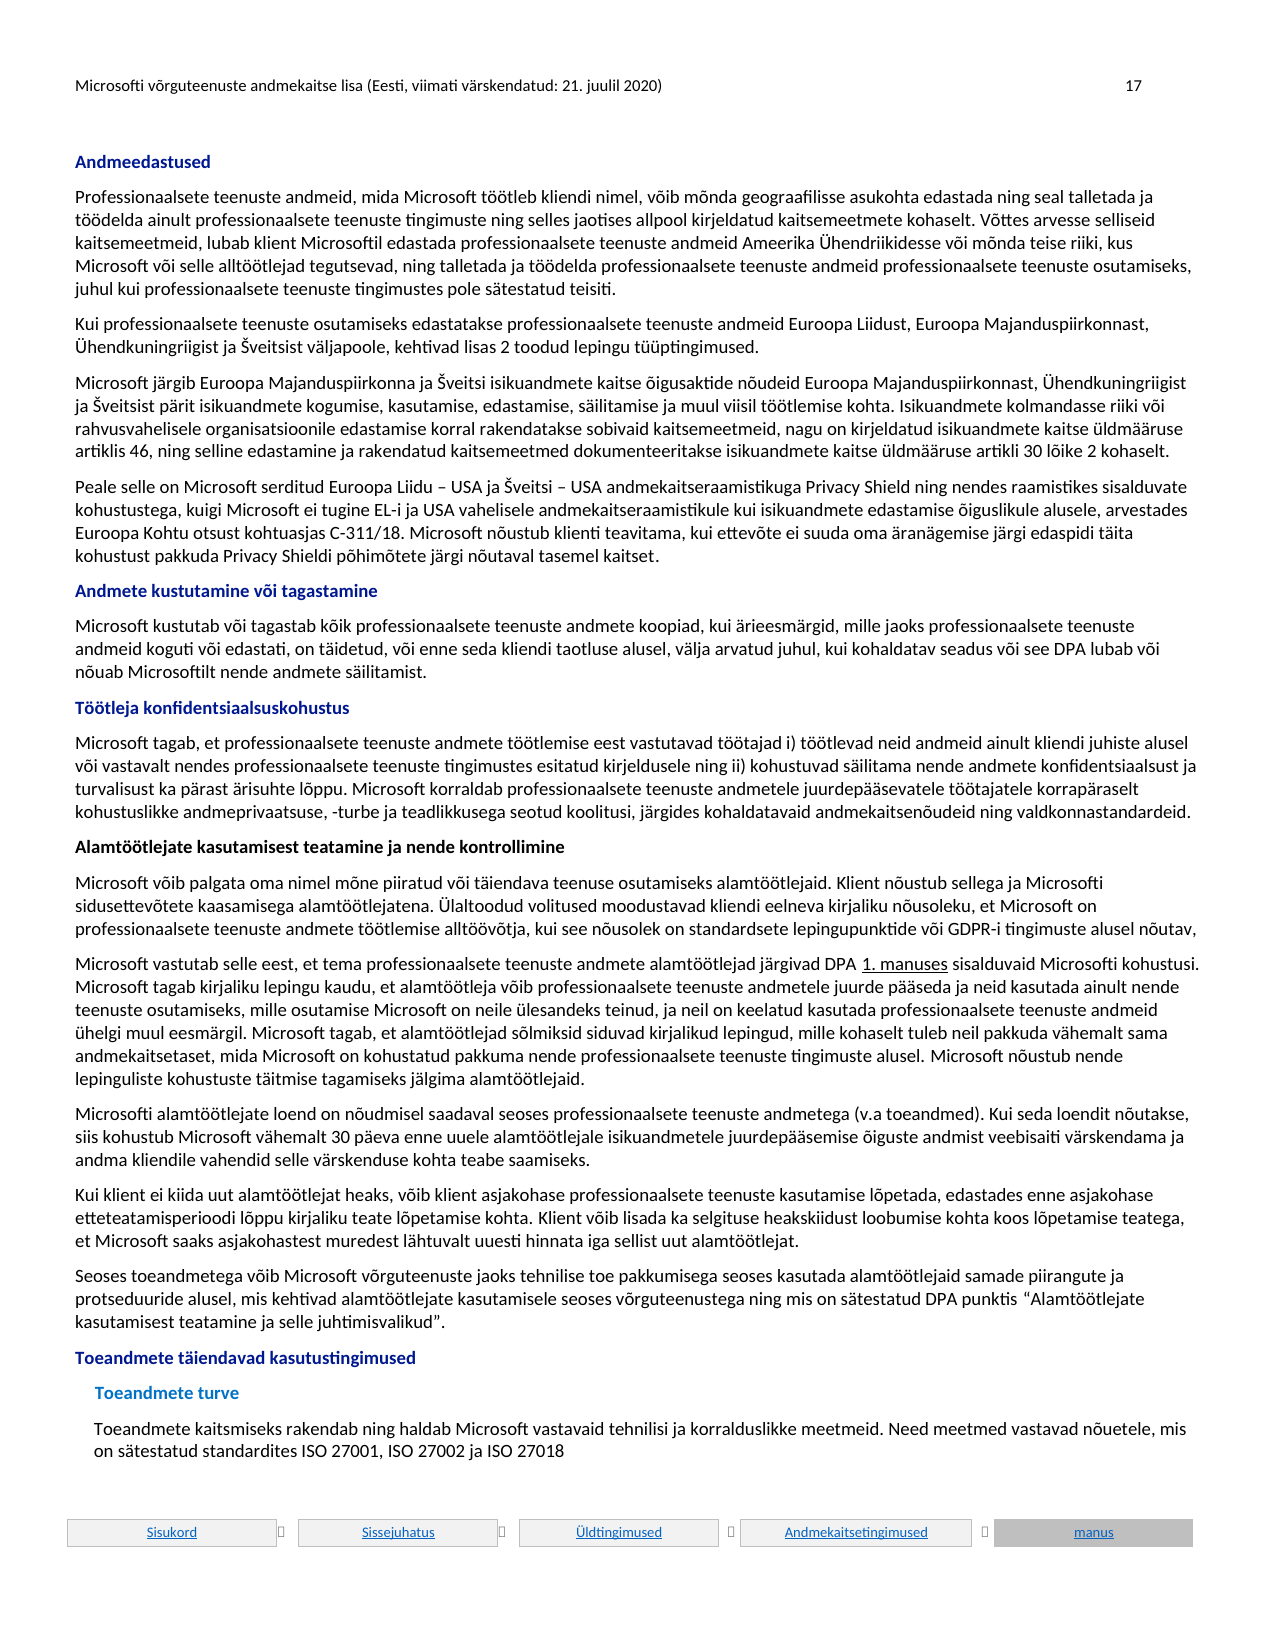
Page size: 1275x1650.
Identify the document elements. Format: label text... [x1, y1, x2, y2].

list Andmete kustutamine või tagastamine [75, 579, 1200, 602]
list Microsoft kustutab või tagastab kõik professionaalsete teenuste andmete koopiad, kui ärieesmärgid, mille jaoks professionaalsete teenuste andmeid koguti või edastati, on täidetud, või enne seda kliendi taotluse alusel, välja arvatud juhul, kui kohaldatav seadus või see DPA lubab või nõuab Microsoftilt nende andmete säilitamist. [75, 614, 1200, 683]
list Andmeedastused [75, 150, 1200, 173]
list Alamtöötlejate kasutamisest teatamine ja nende kontrollimine [75, 835, 1200, 858]
list Toeandmete kaitsmiseks rakendab ning haldab Microsoft vastavaid tehnilisi ja korralduslikke meetmeid. Need meetmed vastavad nõuetele, mis on sätestatud standardites ISO 27001, ISO 27002 ja ISO 27018 [94, 1417, 1200, 1462]
list Microsoft võib palgata oma nimel mõne piiratud või täiendava teenuse osutamiseks alamtöötlejaid. Klient nõustub sellega ja Microsofti sidusettevõtete kaasamisega alamtöötlejatena. Ülaltoodud volitused moodustavad kliendi eelneva kirjaliku nõusoleku, et Microsoft on professionaalsete teenuste andmete töötlemise alltöövõtja, kui see nõusolek on standardsete lepingupunktide või GDPR-i tingimuste alusel nõutav, [75, 871, 1200, 939]
list Seoses toeandmetega võib Microsoft võrguteenuste jaoks tehnilise toe pakkumisega seoses kasutada alamtöötlejaid samade piirangute ja protseduuride alusel, mis kehtivad alamtöötlejate kasutamisele seoses võrguteenustega ning mis on sätestatud DPA punktis “Alamtöötlejate kasutamisest teatamine ja selle juhtimisvalikud”. [75, 1264, 1200, 1333]
list Peale selle on Microsoft serditud Euroopa Liidu – USA ja Šveitsi – USA andmekaitseraamistikuga Privacy Shield ning nendes raamistikes sisalduvate kohustustega, kuigi Microsoft ei tugine EL-i ja USA vahelisele andmekaitseraamistikule kui isikuandmete edastamise õiguslikule alusele, arvestades Euroopa Kohtu otsust kohtuasjas C-311/18. Microsoft nõustub klienti teavitama, kui ettevõte ei suuda oma äranägemise järgi edaspidi täita kohustust pakkuda Privacy Shieldi põhimõtete järgi nõutaval tasemel kaitset. [75, 475, 1200, 567]
list Microsoft vastutab selle eest, et tema professionaalsete teenuste andmete alamtöötlejad järgivad DPA 1. manuses sisalduvaid Microsofti kohustusi. Microsoft tagab kirjaliku lepingu kaudu, et alamtöötleja võib professionaalsete teenuste andmetele juurde pääseda ja neid kasutada ainult nende teenuste osutamiseks, mille osutamise Microsoft on neile ülesandeks teinud, ja neil on keelatud kasutada professionaalsete teenuste andmeid ühelgi muul eesmärgil. Microsoft tagab, et alamtöötlejad sõlmiksid siduvad kirjalikud lepingud, mille kohaselt tuleb neil pakkuda vähemalt sama andmekaitsetaset, mida Microsoft on kohustatud pakkuma nende professionaalsete teenuste tingimuste alusel. Microsoft nõustub nende lepinguliste kohustuste täitmise tagamiseks jälgima alamtöötlejaid. [75, 952, 1200, 1089]
list Kui klient ei kiida uut alamtöötlejat heaks, võib klient asjakohase professionaalsete teenuste kasutamise lõpetada, edastades enne asjakohase etteteatamisperioodi lõppu kirjaliku teate lõpetamise kohta. Klient võib lisada ka selgituse heakskiidust loobumise kohta koos lõpetamise teatega, et Microsoft saaks asjakohastest muredest lähtuvalt uuesti hinnata iga sellist uut alamtöötlejat. [75, 1183, 1200, 1252]
list Töötleja konfidentsiaalsuskohustus [75, 696, 1200, 719]
list Microsofti alamtöötlejate loend on nõudmisel saadaval seoses professionaalsete teenuste andmetega (v.a toeandmed). Kui seda loendit nõutakse, siis kohustub Microsoft vähemalt 30 päeva enne uuele alamtöötlejale isikuandmetele juurdepääsemise õiguste andmist veebisaiti värskendama ja andma kliendile vahendid selle värskenduse kohta teabe saamiseks. [75, 1102, 1200, 1171]
list Microsoft järgib Euroopa Majanduspiirkonna ja Šveitsi isikuandmete kaitse õigusaktide nõudeid Euroopa Majanduspiirkonnast, Ühendkuningriigist ja Šveitsist pärit isikuandmete kogumise, kasutamise, edastamise, säilitamise ja muul viisil töötlemise kohta. Isikuandmete kolmandasse riiki või rahvusvahelisele organisatsioonile edastamise korral rakendatakse sobivaid kaitsemeetmeid, nagu on kirjeldatud isikuandmete kaitse üldmääruse artiklis 46, ning selline edastamine ja rakendatud kaitsemeetmed dokumenteeritakse isikuandmete kaitse üldmääruse artikli 30 lõike 2 kohaselt. [75, 371, 1200, 462]
list Toeandmete täiendavad kasutustingimused [75, 1346, 1200, 1369]
list Professionaalsete teenuste andmeid, mida Microsoft töötleb kliendi nimel, võib mõnda geograafilisse asukohta edastada ning seal talletada ja töödelda ainult professionaalsete teenuste tingimuste ning selles jaotises allpool kirjeldatud kaitsemeetmete kohaselt. Võttes arvesse selliseid kaitsemeetmeid, lubab klient Microsoftil edastada professionaalsete teenuste andmeid Ameerika Ühendriikidesse või mõnda teise riiki, kus Microsoft või selle alltöötlejad tegutsevad, ning talletada ja töödelda professionaalsete teenuste andmeid professionaalsete teenuste osutamiseks, juhul kui professionaalsete teenuste tingimustes pole sätestatud teisiti. [75, 185, 1200, 300]
list Toeandmete turve [94, 1381, 1200, 1404]
list Microsoft tagab, et professionaalsete teenuste andmete töötlemise eest vastutavad töötajad i) töötlevad neid andmeid ainult kliendi juhiste alusel või vastavalt nendes professionaalsete teenuste tingimustes esitatud kirjeldusele ning ii) kohustuvad säilitama nende andmete konfidentsiaalsust ja turvalisust ka pärast ärisuhte lõppu. Microsoft korraldab professionaalsete teenuste andmetele juurdepääsevatele töötajatele korrapäraselt kohustuslikke andmeprivaatsuse, -turbe ja teadlikkusega seotud koolitusi, järgides kohaldatavaid andmekaitsenõudeid ning valdkonnastandardeid. [75, 731, 1200, 823]
list Kui professionaalsete teenuste osutamiseks edastatakse professionaalsete teenuste andmeid Euroopa Liidust, Euroopa Majanduspiirkonnast, Ühendkuningriigist ja Šveitsist väljapoole, kehtivad lisas 2 toodud lepingu tüüptingimused. [75, 312, 1200, 358]
